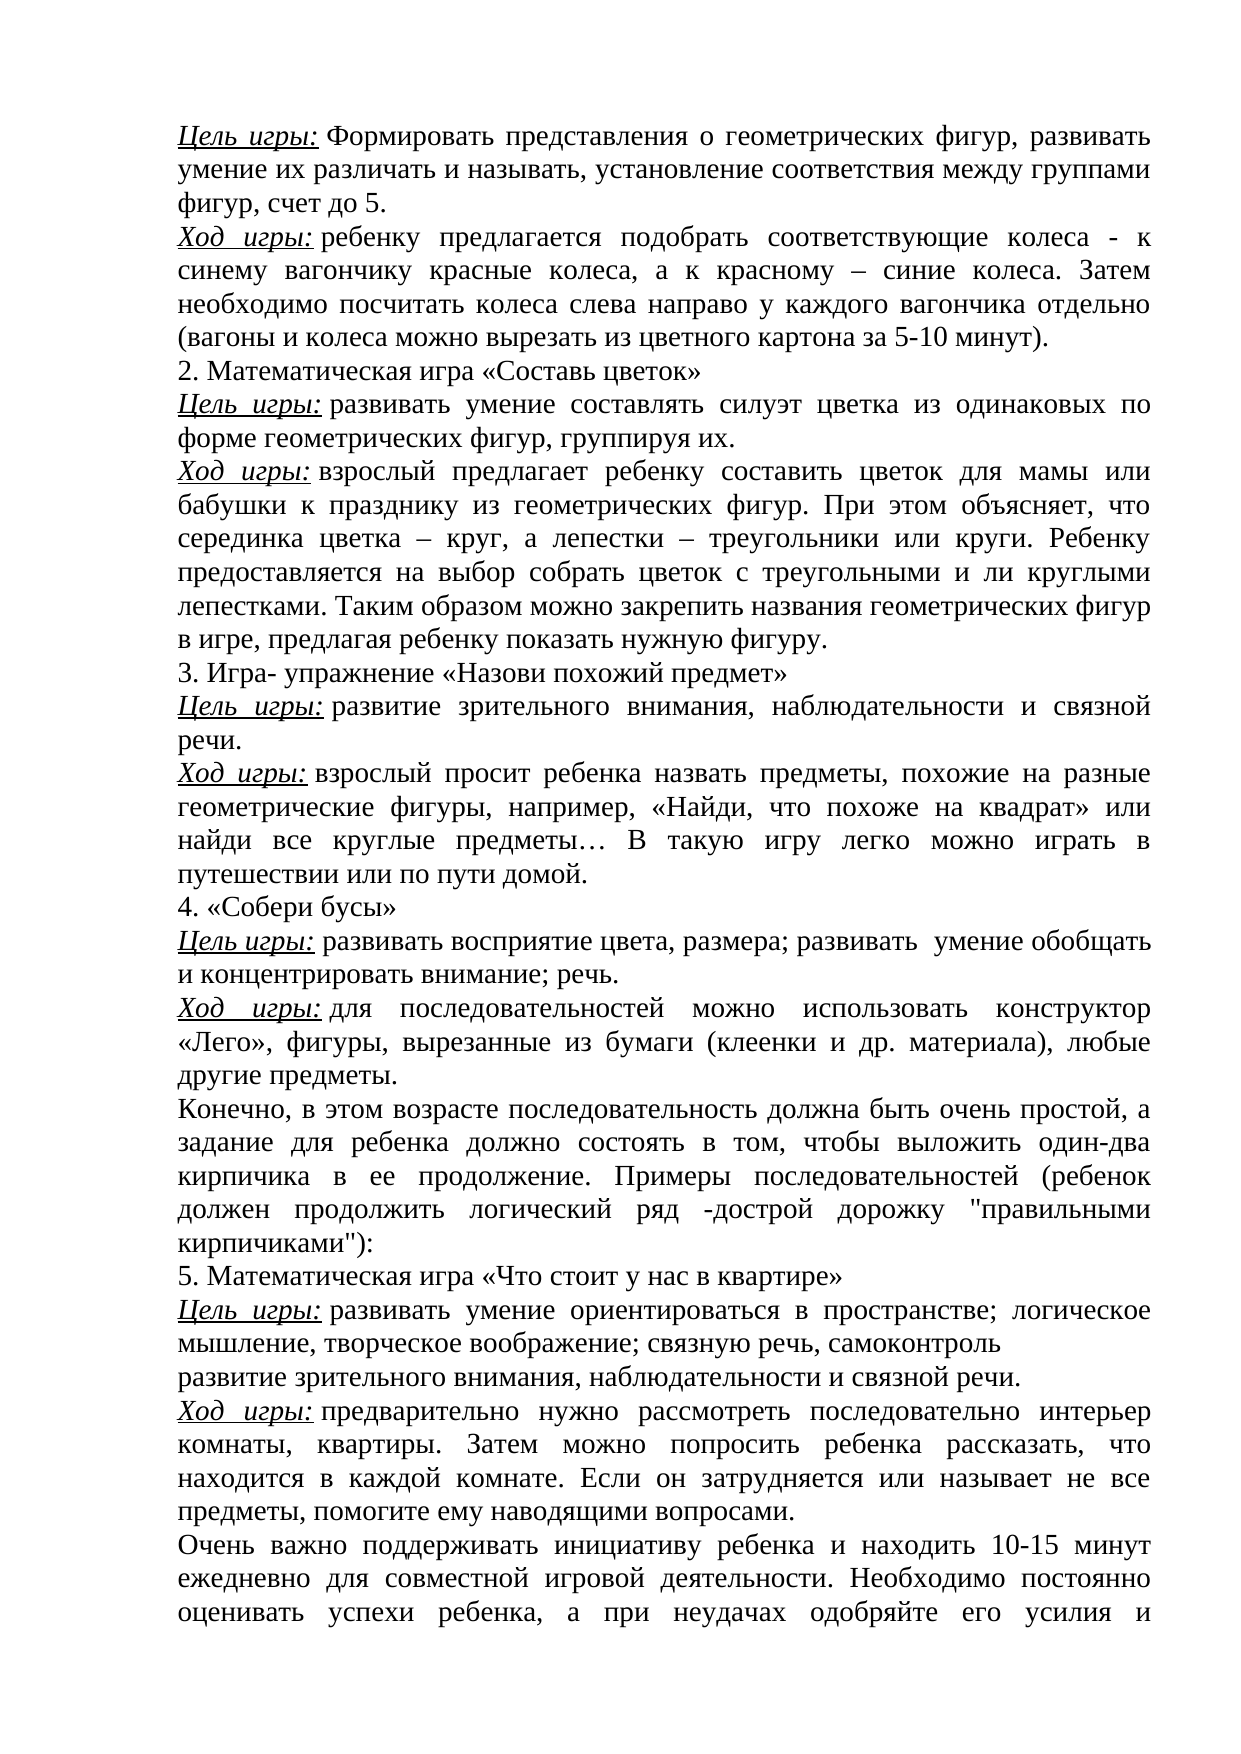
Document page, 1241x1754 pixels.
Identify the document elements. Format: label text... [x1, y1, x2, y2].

text 5. Математическая игра «Что стоит у нас в квартире» [177, 1258, 1152, 1292]
text Цель игры: развивать умение составлять силуэт цветка из одинаковых по форме геометрических фигур, группируя их. [177, 386, 1152, 453]
text 2. Математическая игра «Составь цветок» [177, 353, 1152, 386]
text 3. Игра- упражнение «Назови похожий предмет» [177, 655, 1152, 688]
text Цель игры: развивать восприятие цвета, размера; развивать умение обобщать и концентрировать внимание; речь. [177, 923, 1152, 990]
text 4. «Собери бусы» [177, 889, 1152, 923]
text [177, 1527, 1152, 1627]
text Ход игры: для последовательностей можно использовать конструктор «Лего», фигуры, вырезанные из бумаги (клеенки и др. материала), любые другие предметы. [177, 990, 1152, 1091]
text Цель игры: Формировать представления о геометрических фигур, развивать умение их различать и называть, установление соответствия между группами фигур, счет до 5. [177, 118, 1152, 219]
text Ход игры: ребенку предлагается подобрать соответствующие колеса - к синему вагончику красные колеса, а к красному – синие колеса. Затем необходимо посчитать колеса слева направо у каждого вагончика отдельно (вагоны и колеса можно вырезать из цветного картона за 5-10 минут). [177, 219, 1152, 353]
text развитие зрительного внимания, наблюдательности и связной речи. [177, 1359, 1152, 1393]
text Ход игры: взрослый предлагает ребенку составить цветок для мамы или бабушки к празднику из геометрических фигур. При этом объясняет, что серединка цветка – круг, а лепестки – треугольники или круги. Ребенку предоставляется на выбор собрать цветок с треугольными и ли круглыми лепестками. Таким образом можно закрепить названия геометрических фигур в игре, предлагая ребенку показать нужную фигуру. [177, 453, 1152, 655]
text Цель игры: развивать умение ориентироваться в пространстве; логическое мышление, творческое воображение; связную речь, самоконтроль [177, 1292, 1152, 1359]
text Ход игры: взрослый просит ребенка назвать предметы, похожие на разные геометрические фигуры, например, «Найди, что похоже на квадрат» или найди все круглые предметы… В такую игру легко можно играть в путешествии или по пути домой. [177, 755, 1152, 889]
text Цель игры: развитие зрительного внимания, наблюдательности и связной речи. [177, 688, 1152, 755]
text Конечно, в этом возрасте последовательность должна быть очень простой, а задание для ребенка должно состоять в том, чтобы выложить один-два кирпичика в ее продолжение. Примеры последовательностей (ребенок должен продолжить логический ряд -дострой дорожку "правильными кирпичиками"): [177, 1091, 1152, 1258]
text Ход игры: предварительно нужно рассмотреть последовательно интерьер комнаты, квартиры. Затем можно попросить ребенка рассказать, что находится в каждой комнате. Если он затрудняется или называет не все предметы, помогите ему наводящими вопросами. [177, 1393, 1152, 1527]
